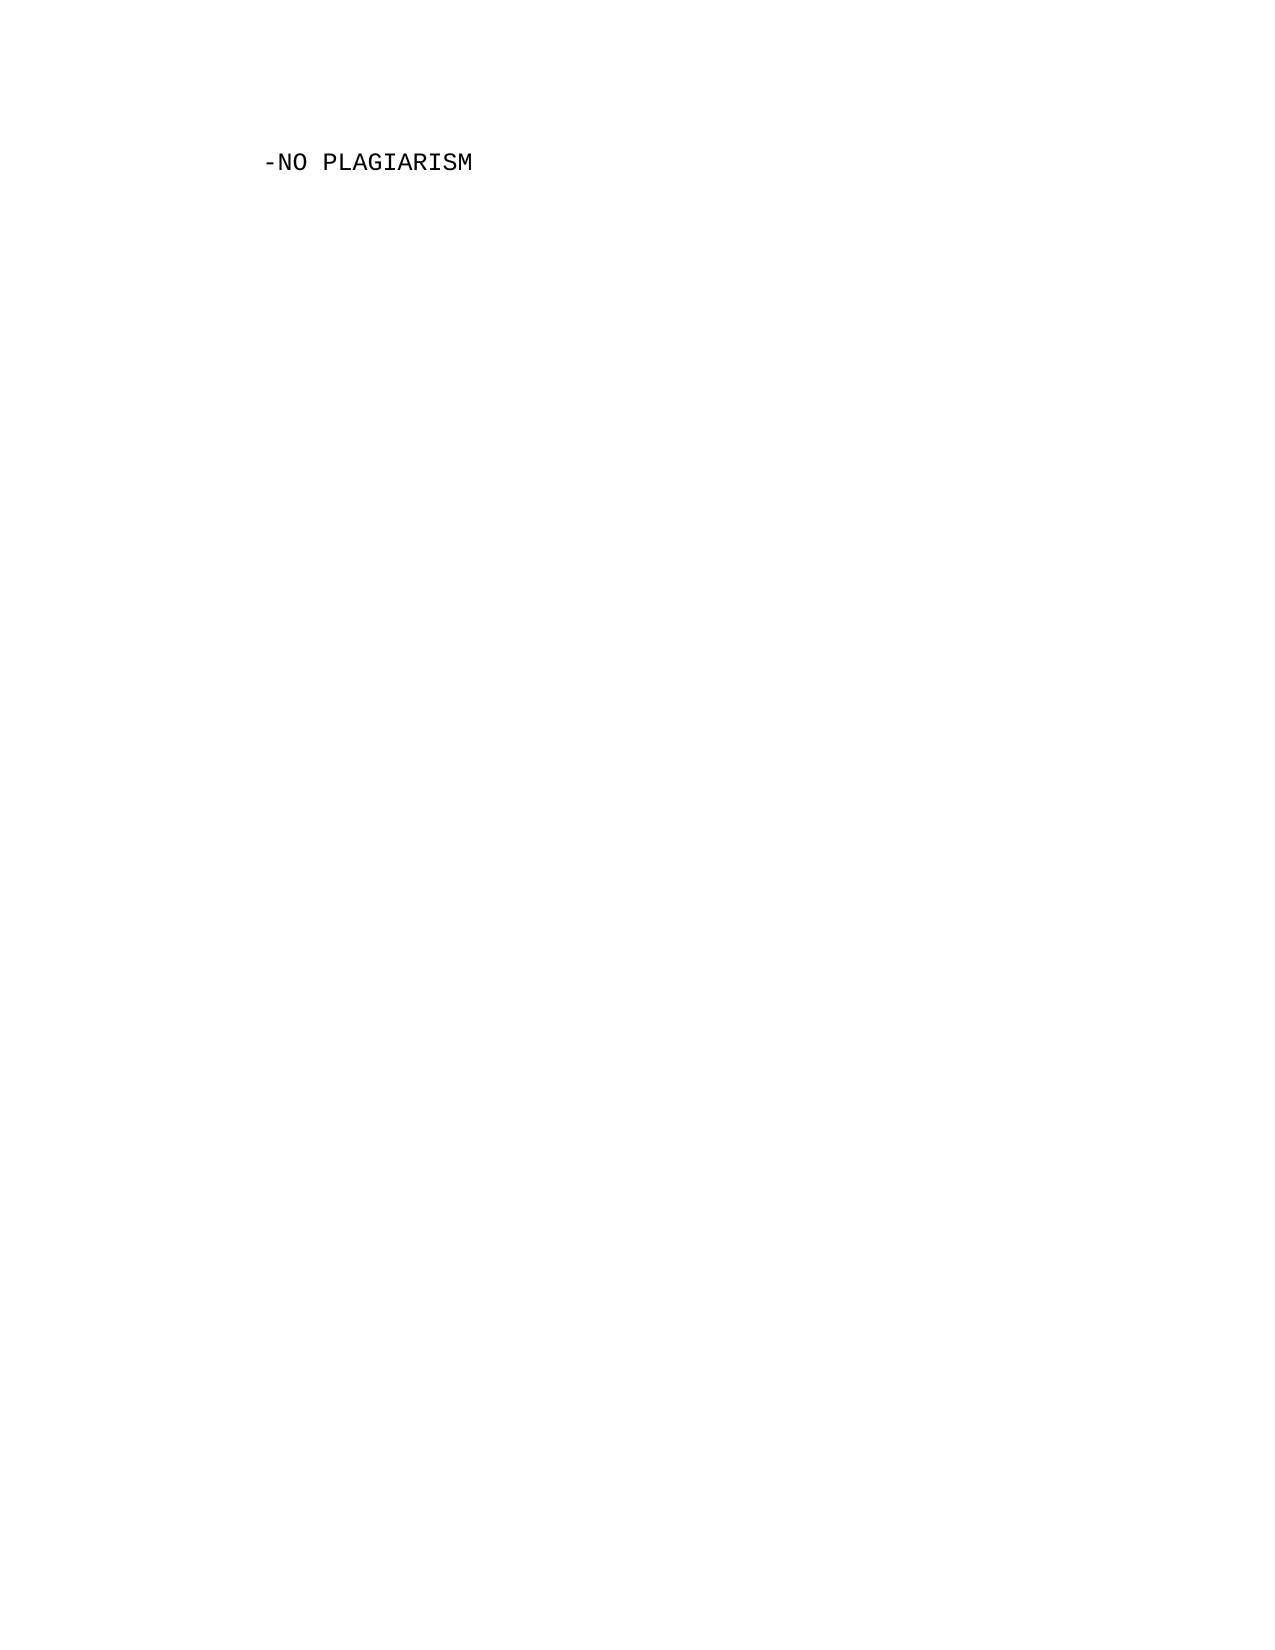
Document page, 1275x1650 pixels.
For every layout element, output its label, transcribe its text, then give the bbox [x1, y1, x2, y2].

text -NO PLAGIARISM [187, 150, 1087, 178]
